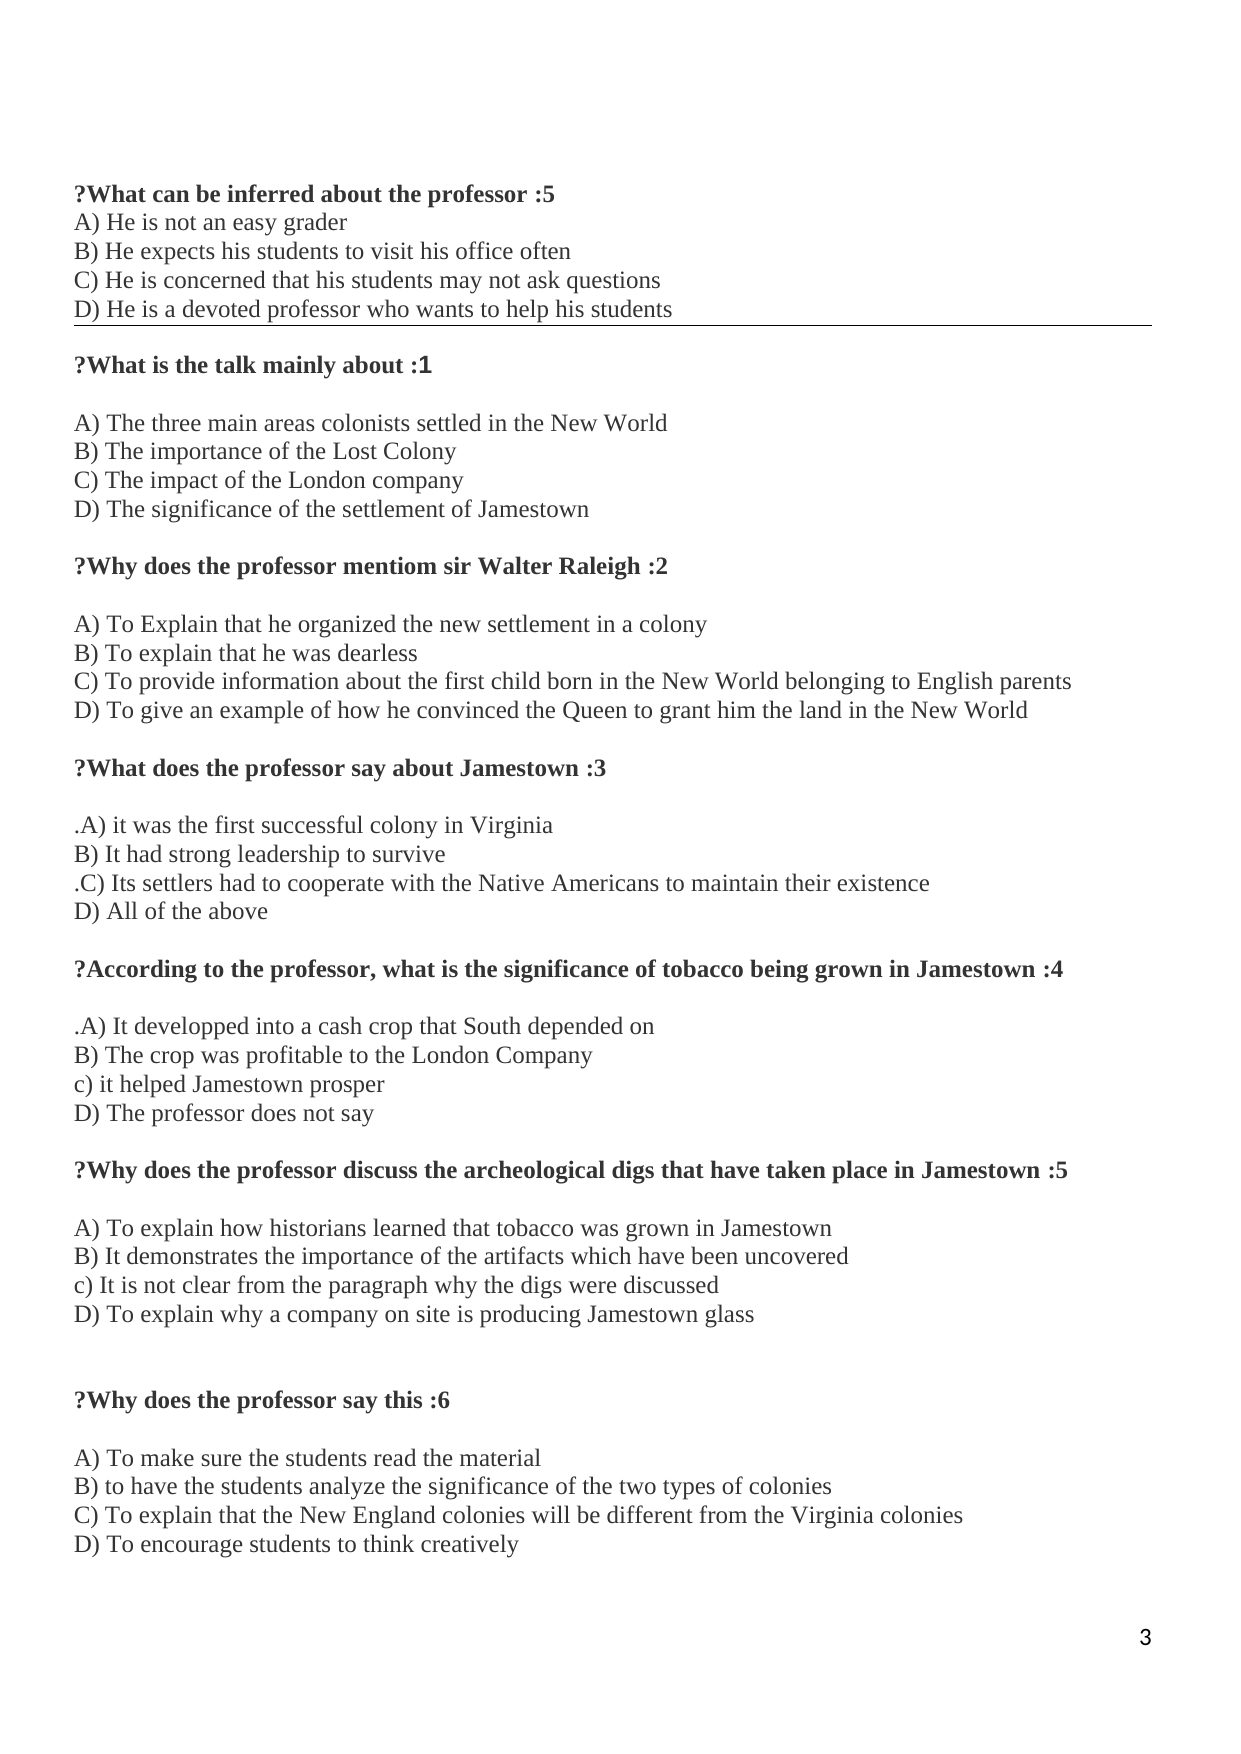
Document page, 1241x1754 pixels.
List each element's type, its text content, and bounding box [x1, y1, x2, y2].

text 1: What is the talk mainly about? A) The three main areas colonists settled in the New World B) The importance of the Lost Colony C) The impact of the London company D) The significance of the settlement of Jamestown 2: Why does the professor mentiom sir Walter Raleigh? A) To Explain that he organized the new settlement in a colony B) To explain that he was dearless C) To provide information about the first child born in the New World belonging to English parents D) To give an example of how he convinced the Queen to grant him the land in the New World 3: What does the professor say about Jamestown? A) it was the first successful colony in Virginia. B) It had strong leadership to survive C) Its settlers had to cooperate with the Native Americans to maintain their existence. D) All of the above 4: According to the professor, what is the significance of tobacco being grown in Jamestown? A) It developped into a cash crop that South depended on. B) The crop was profitable to the London Company c) it helped Jamestown prosper D) The professor does not say 5: Why does the professor discuss the archeological digs that have taken place in Jamestown? A) To explain how historians learned that tobacco was grown in Jamestown B) It demonstrates the importance of the artifacts which have been uncovered c) It is not clear from the paragraph why the digs were discussed D) To explain why a company on site is producing Jamestown glass 6: Why does the professor say this? A) To make sure the students read the material B) to have the students analyze the significance of the two types of colonies C) To explain that the New England colonies will be different from the Virginia colonies D) To encourage students to think creatively [74, 350, 1152, 1558]
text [74, 150, 1152, 325]
